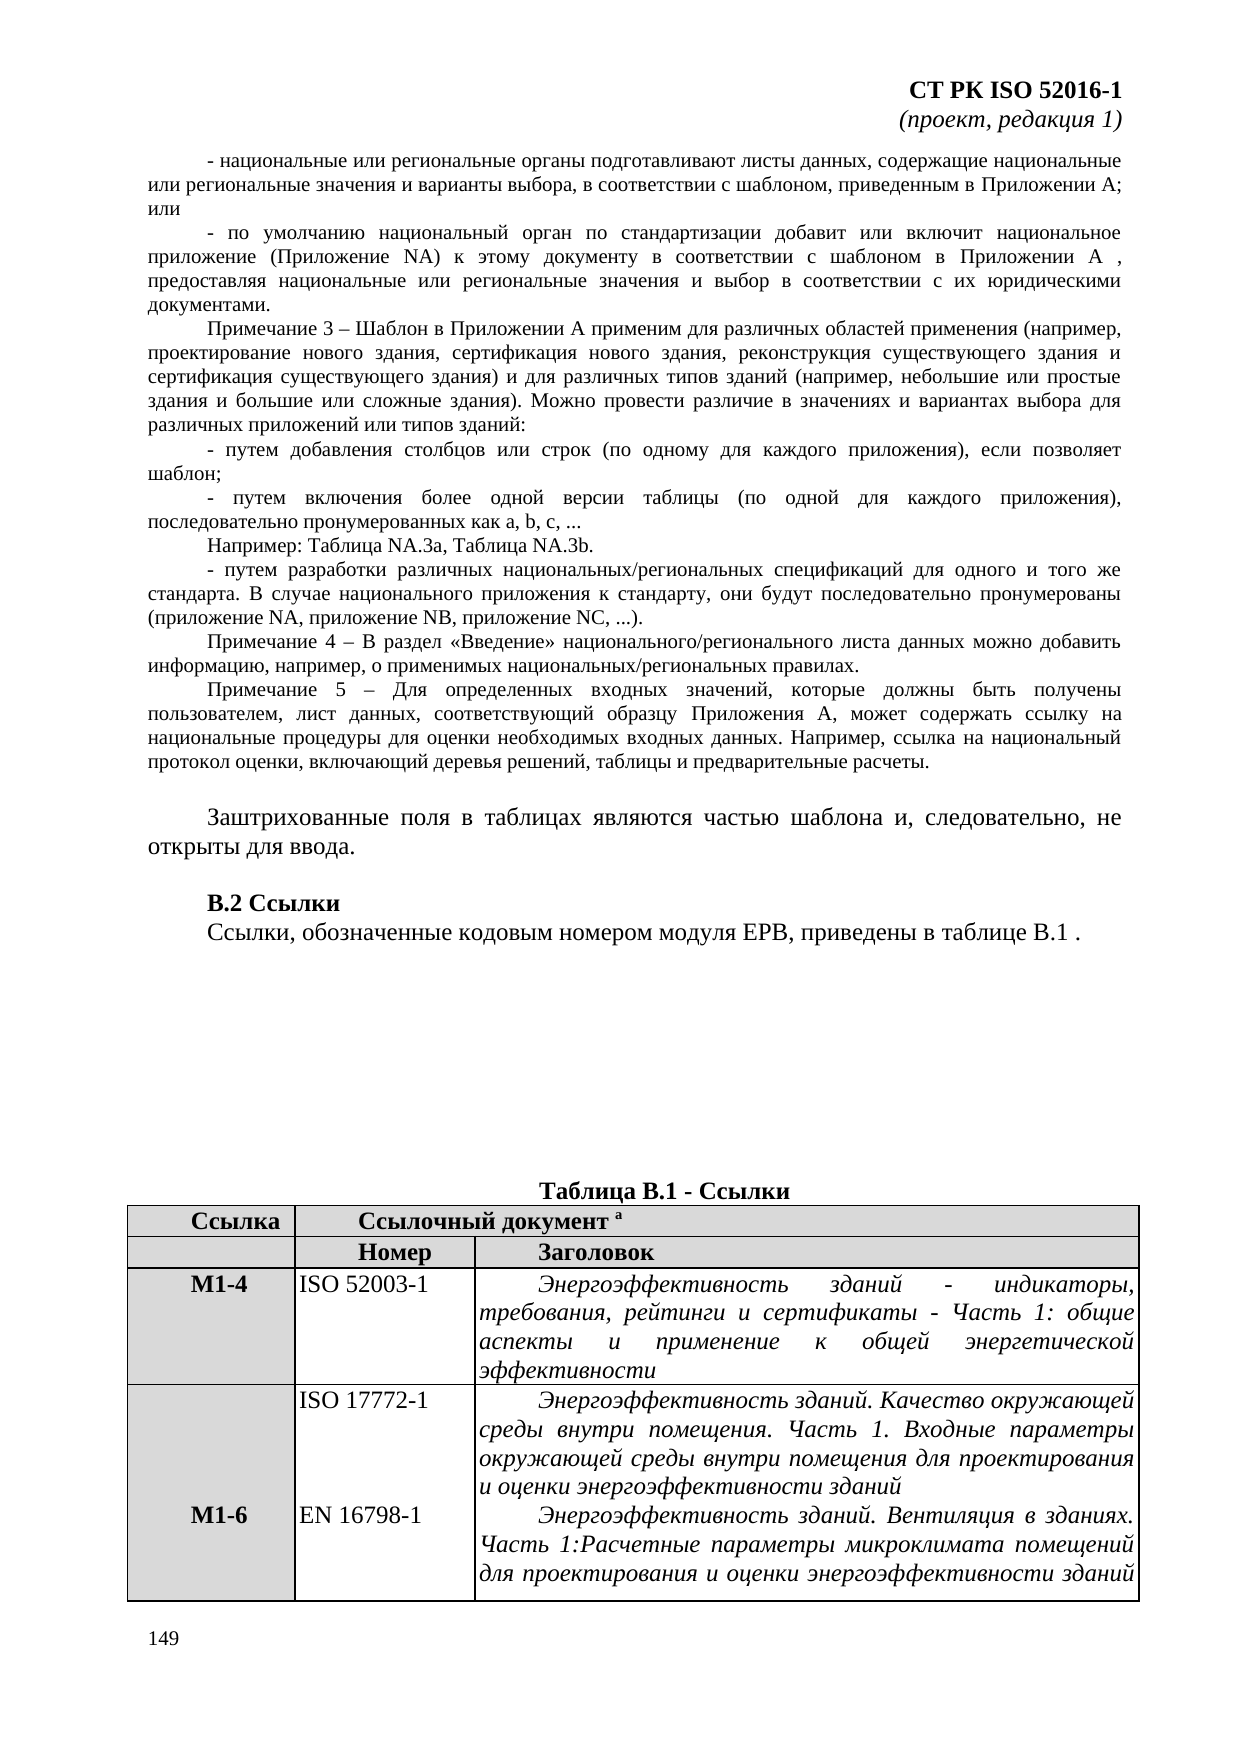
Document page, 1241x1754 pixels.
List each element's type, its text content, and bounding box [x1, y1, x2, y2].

text - по умолчанию национальный орган по стандартизации добавит или включит национальное приложение (Приложение NA) к этому документу в соответствии с шаблоном в Приложении A , предоставляя национальные или региональные значения и выбор в соответствии с их юридическими документами. [148, 220, 1122, 316]
text - путем добавления столбцов или строк (по одному для каждого приложения), если позволяет шаблон; [148, 436, 1122, 484]
text B.2 Ссылки [148, 888, 1122, 917]
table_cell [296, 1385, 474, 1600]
text - национальные или региональные органы подготавливают листы данных, содержащие национальные или региональные значения и варианты выбора, в соответствии с шаблоном, приведенным в Приложении А; или [148, 148, 1122, 220]
text Ссылки, обозначенные кодовым номером модуля EPB, приведены в таблице B.1 . [148, 917, 1122, 946]
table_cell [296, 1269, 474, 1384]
text Например: Таблица NA.3a, Таблица NA.3b. [148, 533, 1122, 557]
text - путем разработки различных национальных/региональных спецификаций для одного и того же стандарта. В случае национального приложения к стандарту, они будут последовательно пронумерованы (приложение NA, приложение NB, приложение NC, ...). [148, 557, 1122, 629]
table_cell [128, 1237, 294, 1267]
text - путем включения более одной версии таблицы (по одной для каждого приложения), последовательно пронумерованных как a, b, c, ... [148, 484, 1122, 533]
text Заштрихованные поля в таблицах являются частью шаблона и, следовательно, не открыты для ввода. [148, 802, 1122, 859]
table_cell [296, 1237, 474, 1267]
text Примечание 3 – Шаблон в Приложении А применим для различных областей применения (например, проектирование нового здания, сертификация нового здания, реконструкция существующего здания и сертификация существующего здания) и для различных типов зданий (например, небольшие или простые здания и большие или сложные здания). Можно провести различие в значениях и вариантах выбора для различных приложений или типов зданий: [148, 316, 1122, 436]
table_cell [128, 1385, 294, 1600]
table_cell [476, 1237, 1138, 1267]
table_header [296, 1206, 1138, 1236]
text Примечание 4 – В раздел «Введение» национального/регионального листа данных можно добавить информацию, например, о применимых национальных/региональных правилах. [148, 629, 1122, 677]
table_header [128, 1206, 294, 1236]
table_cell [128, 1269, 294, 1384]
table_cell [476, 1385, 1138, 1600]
text Таблица В.1 - Ссылки [148, 1176, 1122, 1204]
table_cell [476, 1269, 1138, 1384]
text Примечание 5 – Для определенных входных значений, которые должны быть получены пользователем, лист данных, соответствующий образцу Приложения А, может содержать ссылку на национальные процедуры для оценки необходимых входных данных. Например, ссылка на национальный протокол оценки, включающий деревья решений, таблицы и предварительные расчеты. [148, 677, 1122, 773]
